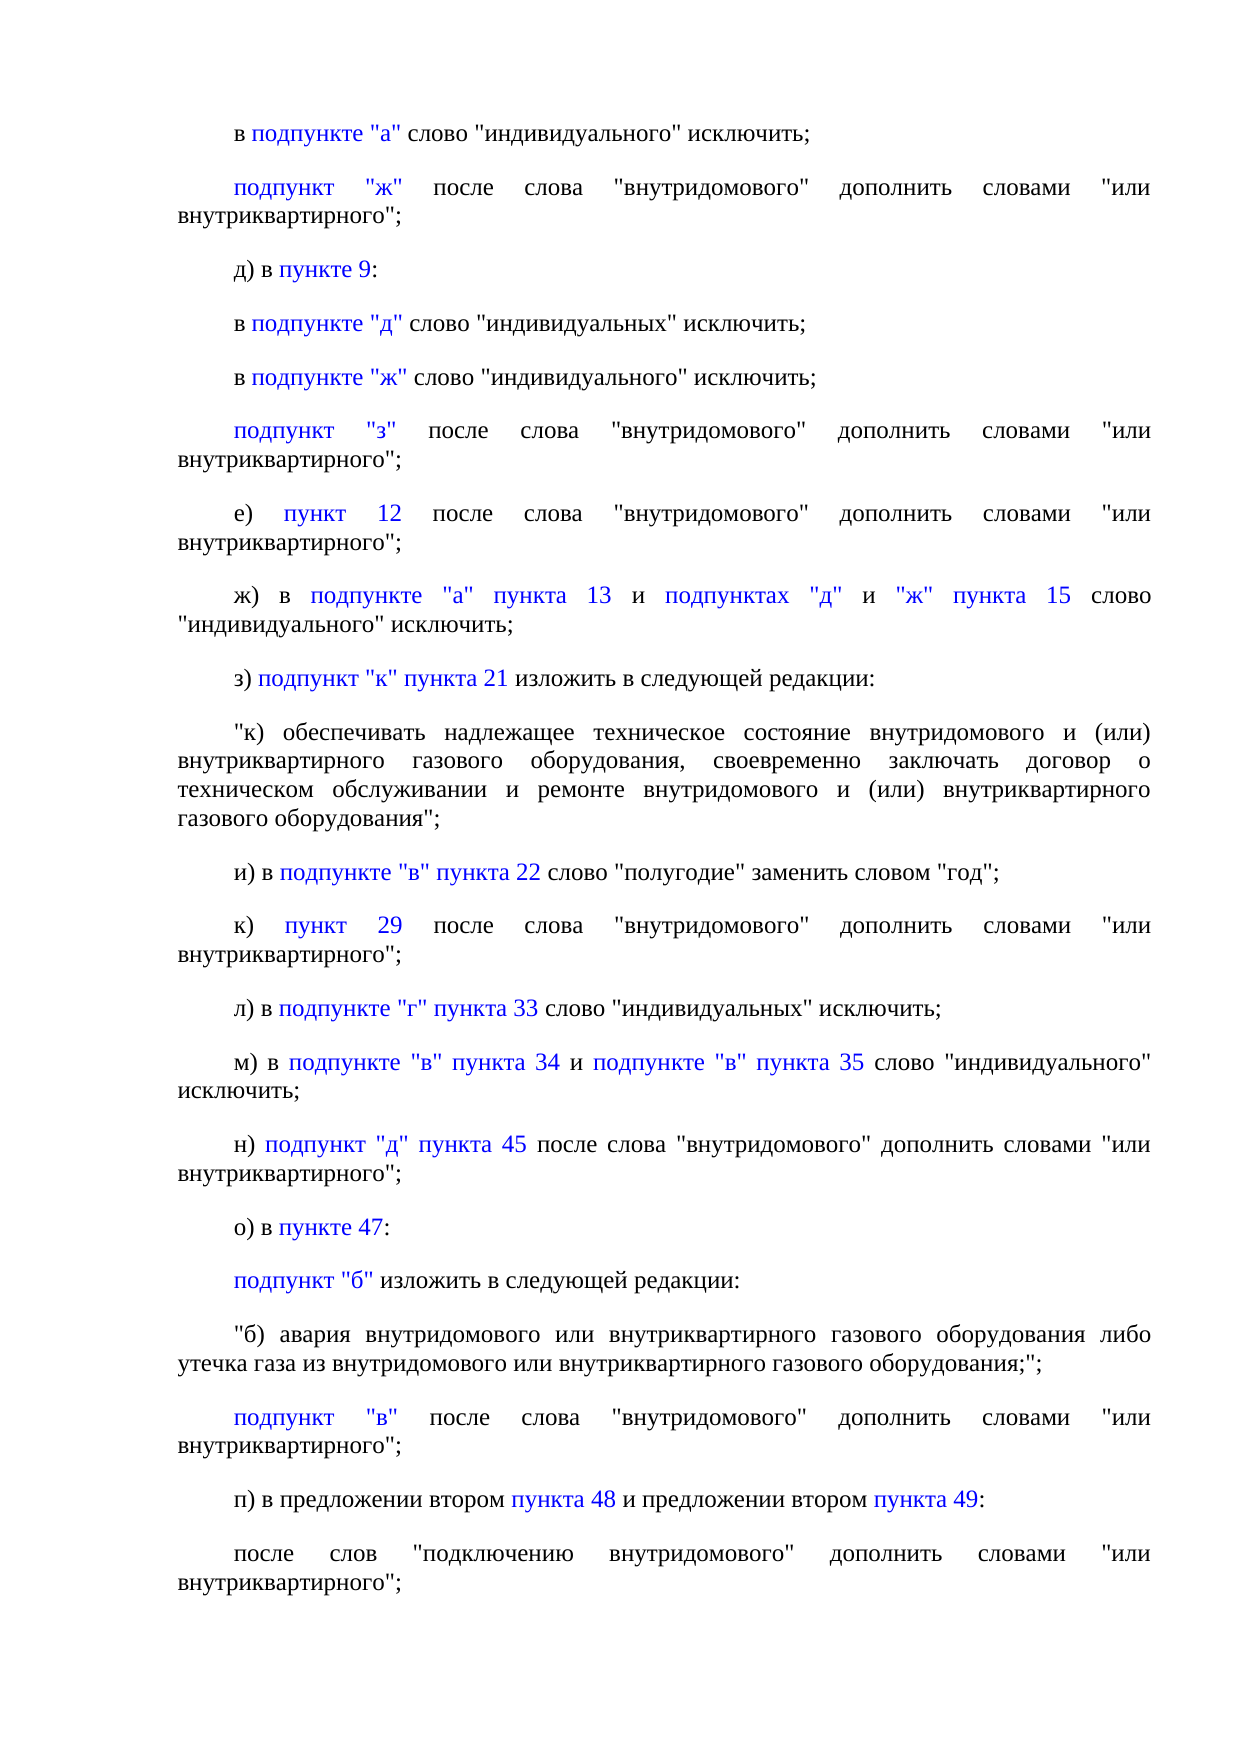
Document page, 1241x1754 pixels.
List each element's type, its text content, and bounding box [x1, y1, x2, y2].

text в подпункте "ж" слово "индивидуального" исключить; [177, 362, 1152, 391]
text д) в пункте 9: [177, 254, 1152, 283]
text "б) авария внутридомового или внутриквартирного газового оборудования либо утечка газа из внутридомового или внутриквартирного газового оборудования;"; [177, 1319, 1152, 1377]
text и) в подпункте "в" пункта 22 слово "полугодие" заменить словом "год"; [177, 857, 1152, 886]
text "к) обеспечивать надлежащее техническое состояние внутридомового и (или) внутриквартирного газового оборудования, своевременно заключать договор о техническом обслуживании и ремонте внутридомового и (или) внутриквартирного газового оборудования"; [177, 717, 1152, 832]
text подпункт "б" изложить в следующей редакции: [177, 1266, 1152, 1294]
text ж) в подпункте "а" пункта 13 и подпунктах "д" и "ж" пункта 15 слово "индивидуального" исключить; [177, 581, 1152, 638]
text подпункт "в" после слова "внутридомового" дополнить словами "или внутриквартирного"; [177, 1402, 1152, 1459]
text м) в подпункте "в" пункта 34 и подпункте "в" пункта 35 слово "индивидуального" исключить; [177, 1047, 1152, 1104]
text к) пункт 29 после слова "внутридомового" дополнить словами "или внутриквартирного"; [177, 911, 1152, 968]
text после слов "подключению внутридомового" дополнить словами "или внутриквартирного"; [177, 1538, 1152, 1596]
text подпункт "ж" после слова "внутридомового" дополнить словами "или внутриквартирного"; [177, 172, 1152, 229]
text п) в предложении втором пункта 48 и предложении втором пункта 49: [177, 1484, 1152, 1513]
text з) подпункт "к" пункта 21 изложить в следующей редакции: [177, 663, 1152, 692]
text е) пункт 12 после слова "внутридомового" дополнить словами "или внутриквартирного"; [177, 498, 1152, 556]
text подпункт "з" после слова "внутридомового" дополнить словами "или внутриквартирного"; [177, 416, 1152, 473]
text в подпункте "а" слово "индивидуального" исключить; [177, 118, 1152, 147]
text в подпункте "д" слово "индивидуальных" исключить; [177, 308, 1152, 337]
text л) в подпункте "г" пункта 33 слово "индивидуальных" исключить; [177, 993, 1152, 1022]
text н) подпункт "д" пункта 45 после слова "внутридомового" дополнить словами "или внутриквартирного"; [177, 1129, 1152, 1187]
text о) в пункте 47: [177, 1212, 1152, 1241]
